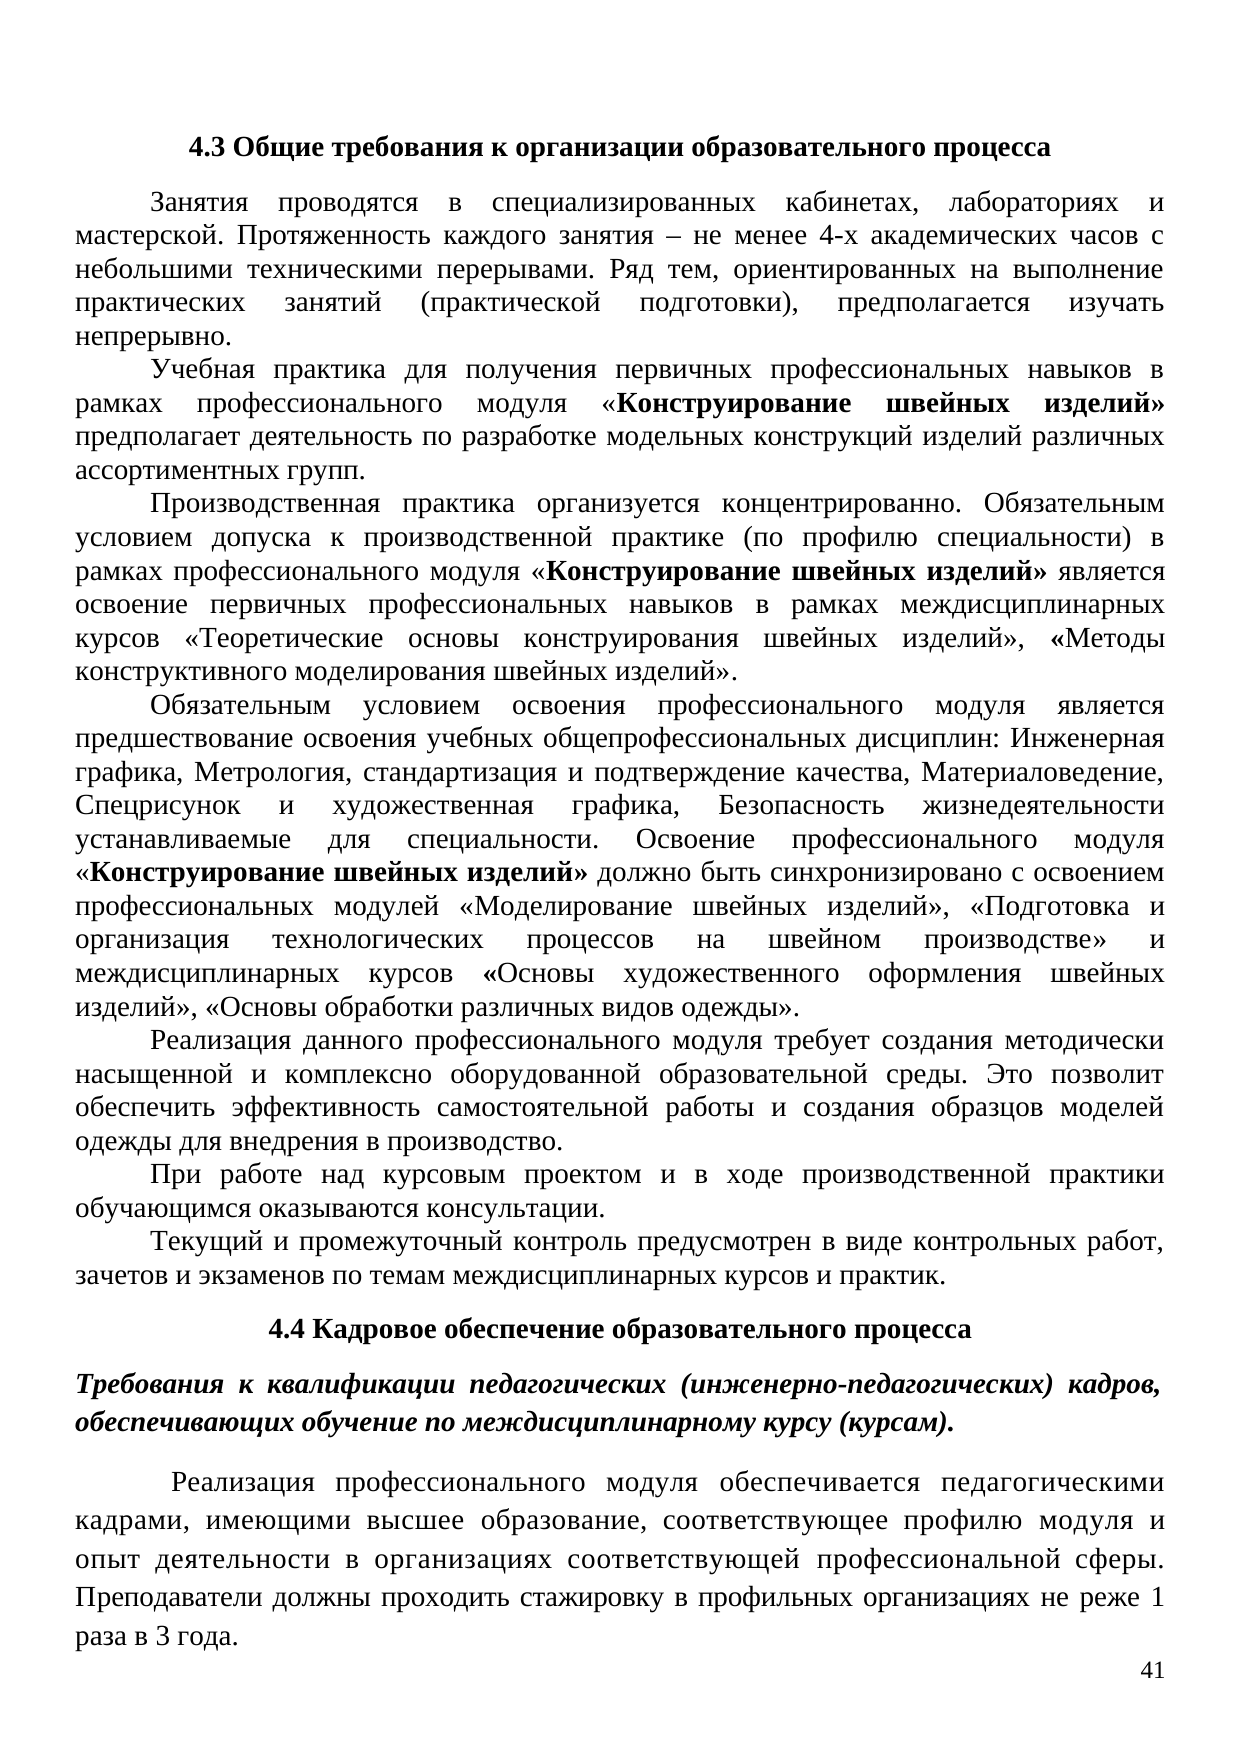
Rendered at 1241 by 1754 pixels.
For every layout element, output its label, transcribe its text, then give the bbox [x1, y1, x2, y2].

subtitle 4.3 Общие требования к организации образовательного процесса [75, 129, 1165, 163]
text Занятия проводятся в специализированных кабинетах, лабораториях и мастерской. Протяженность каждого занятия – не менее 4-х академических часов с небольшими техническими перерывами. Ряд тем, ориентированных на выполнение практических занятий (практической подготовки), предполагается изучать непрерывно. [75, 184, 1165, 351]
text Текущий и промежуточный контроль предусмотрен в виде контрольных работ, зачетов и экзаменов по темам междисциплинарных курсов и практик. [75, 1223, 1165, 1291]
text Обязательным условием освоения профессионального модуля является предшествование освоения учебных общепрофессиональных дисциплин: Инженерная графика, Метрология, стандартизация и подтверждение качества, Материаловедение, Спецрисунок и художественная графика, Безопасность жизнедеятельности устанавливаемые для специальности. Освоение профессионального модуля «Конструирование швейных изделий» должно быть синхронизировано с освоением профессиональных модулей «Моделирование швейных изделий», «Подготовка и организация технологических процессов на швейном производстве» и междисциплинарных курсов «Основы художественного оформления швейных изделий», «Основы обработки различных видов одежды». [75, 687, 1165, 1022]
text При работе над курсовым проектом и в ходе производственной практики обучающимся оказываются консультации. [75, 1156, 1165, 1223]
text Реализация данного профессионального модуля требует создания методически насыщенной и комплексно оборудованной образовательной среды. Это позволит обеспечить эффективность самостоятельной работы и создания образцов моделей одежды для внедрения в производство. [75, 1022, 1165, 1156]
subtitle 4.4 Кадровое обеспечение образовательного процесса [75, 1311, 1165, 1345]
text Производственная практика организуется концентрированно. Обязательным условием допуска к производственной практике (по профилю специальности) в рамках профессионального модуля «Конструирование швейных изделий» является освоение первичных профессиональных навыков в рамках междисциплинарных курсов «Теоретические основы конструирования швейных изделий», «Методы конструктивного моделирования швейных изделий». [75, 486, 1165, 687]
text Учебная практика для получения первичных профессиональных навыков в рамках профессионального модуля «Конструирование швейных изделий» предполагает деятельность по разработке модельных конструкций изделий различных ассортиментных групп. [75, 351, 1165, 486]
text Требования к квалификации педагогических (инженерно-педагогических) кадров, обеспечивающих обучение по междисциплинарному курсу (курсам). [75, 1366, 1165, 1438]
text Реализация профессионального модуля обеспечивается педагогическими кадрами, имеющими высшее образование, соответствующее профилю модуля и опыт деятельности в организациях соответствующей профессиональной сферы. Преподаватели должны проходить стажировку в профильных организациях не реже 1 раза в 3 года. [75, 1464, 1165, 1651]
